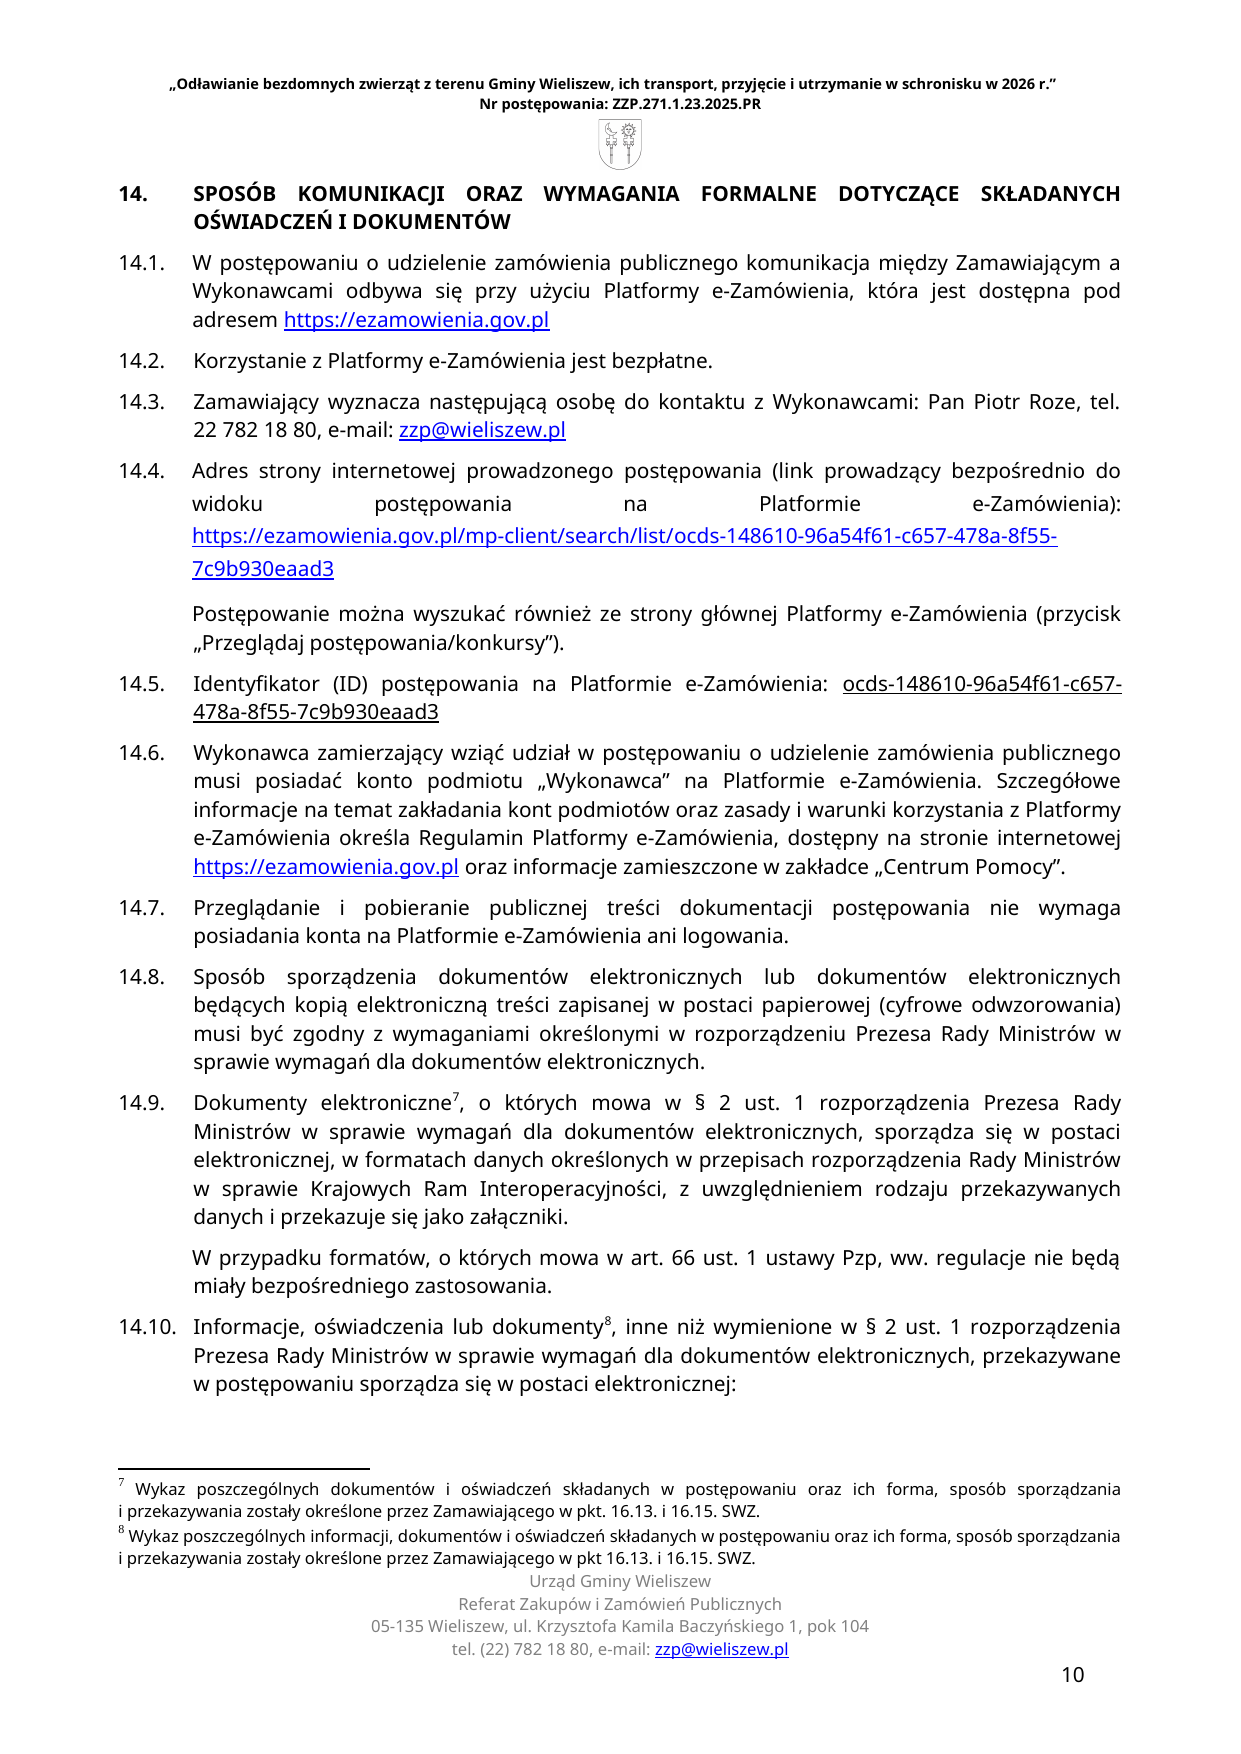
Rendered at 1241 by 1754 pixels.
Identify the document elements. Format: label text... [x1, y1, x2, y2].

text W przypadku formatów, o których mowa w art. 66 ust. 1 ustawy Pzp, ww. regulacje nie będą miały bezpośredniego zastosowania. [192, 1243, 1122, 1300]
text Postępowanie można wyszukać również ze strony głównej Platformy e-Zamówienia (przycisk „Przeglądaj postępowania/konkursy”). [192, 599, 1122, 656]
text 14.1. W postępowaniu o udzielenie zamówienia publicznego komunikacja między Zamawiającym a Wykonawcami odbywa się przy użyciu Platformy e-Zamówienia, która jest dostępna pod adresem https://ezamowienia.gov.pl [118, 248, 1122, 333]
text 14.3. Zamawiający wyznacza następującą osobę do kontaktu z Wykonawcami: Pan Piotr Roze, tel. 22 782 18 80, e-mail: zzp@wieliszew.pl [118, 387, 1122, 444]
text 14.7. Przeglądanie i pobieranie publicznej treści dokumentacji postępowania nie wymaga posiadania konta na Platformie e-Zamówienia ani logowania. [118, 893, 1122, 949]
text 14.10. Informacje, oświadczenia lub dokumenty, inne niż wymienione w § 2 ust. 1 rozporządzenia Prezesa Rady Ministrów w sprawie wymagań dla dokumentów elektronicznych, przekazywane w postępowaniu sporządza się w postaci elektronicznej: [118, 1312, 1122, 1398]
text 14.8. Sposób sporządzenia dokumentów elektronicznych lub dokumentów elektronicznych będących kopią elektroniczną treści zapisanej w postaci papierowej (cyfrowe odwzorowania) musi być zgodny z wymaganiami określonymi w rozporządzeniu Prezesa Rady Ministrów w sprawie wymagań dla dokumentów elektronicznych. [118, 962, 1122, 1076]
text 14.5. Identyfikator (ID) postępowania na Platformie e-Zamówienia: ocds-148610-96a54f61-c657-478a-8f55-7c9b930eaad3 [118, 669, 1122, 726]
text 14.9. Dokumenty elektroniczne, o których mowa w § 2 ust. 1 rozporządzenia Prezesa Rady Ministrów w sprawie wymagań dla dokumentów elektronicznych, sporządza się w postaci elektronicznej, w formatach danych określonych w przepisach rozporządzenia Rady Ministrów w sprawie Krajowych Ram Interoperacyjności, z uwzględnieniem rodzaju przekazywanych danych i przekazuje się jako załączniki. [118, 1088, 1122, 1231]
text 14.2. Korzystanie z Platformy e-Zamówienia jest bezpłatne. [118, 346, 1122, 374]
text 14.4. Adres strony internetowej prowadzonego postępowania (link prowadzący bezpośrednio do widoku postępowania na Platformie e-Zamówienia): https://ezamowienia.gov.pl/mp-client/search/list/ocds-148610-96a54f61-c657-478a-8f55-7c9b930eaad3 [118, 456, 1122, 583]
text 14.6. Wykonawca zamierzający wziąć udział w postępowaniu o udzielenie zamówienia publicznego musi posiadać konto podmiotu „Wykonawca” na Platformie e-Zamówienia. Szczegółowe informacje na temat zakładania kont podmiotów oraz zasady i warunki korzystania z Platformy e-Zamówienia określa Regulamin Platformy e-Zamówienia, dostępny na stronie internetowej https://ezamowienia.gov.pl oraz informacje zamieszczone w zakładce „Centrum Pomocy”. [118, 738, 1122, 880]
text 14. SPOSÓB KOMUNIKACJI ORAZ WYMAGANIA FORMALNE DOTYCZĄCE SKŁADANYCH OŚWIADCZEŃ I DOKUMENTÓW [118, 179, 1122, 236]
picture [598, 119, 642, 170]
